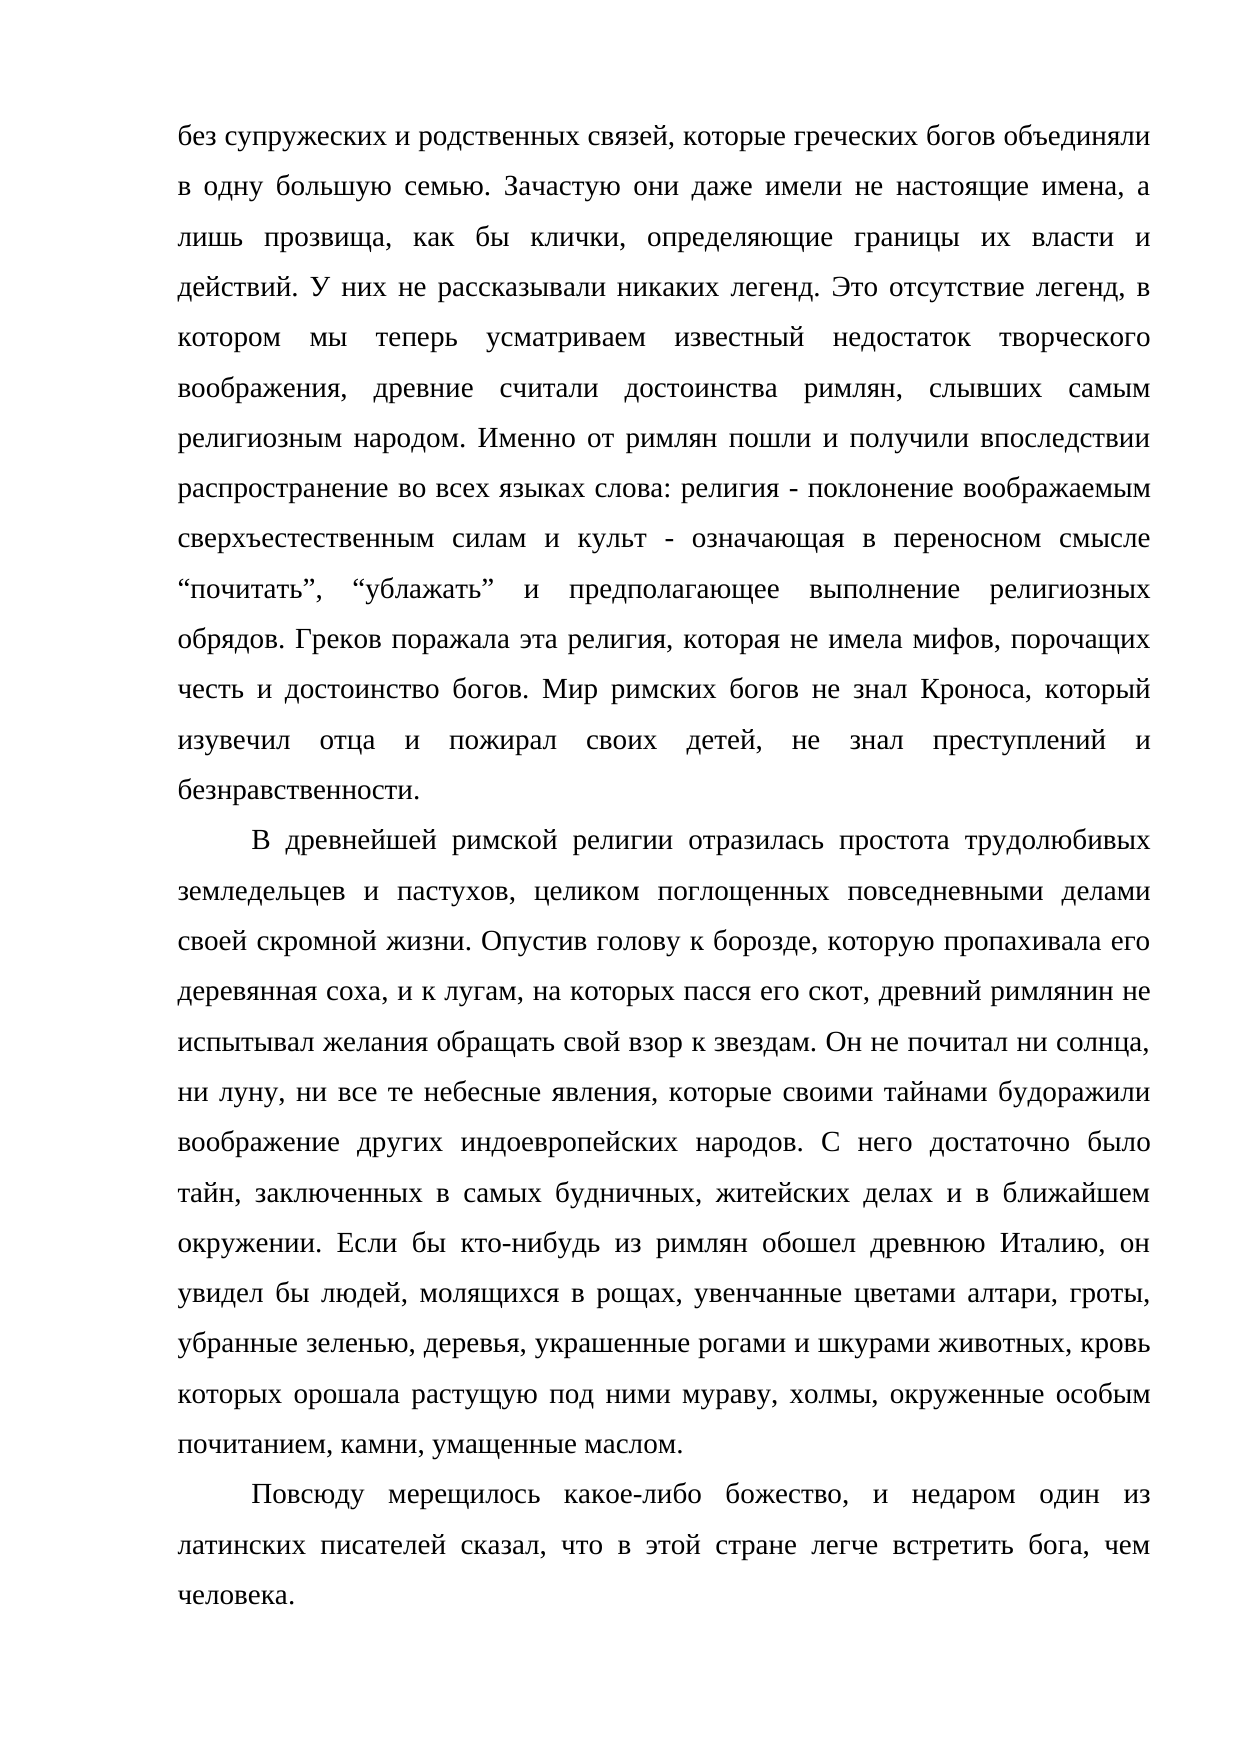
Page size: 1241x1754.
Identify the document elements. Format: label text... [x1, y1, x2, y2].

text В древнейшей римской религии отразилась простота трудолюбивых земледельцев и пастухов, целиком поглощенных повседневными делами своей скромной жизни. Опустив голову к борозде, которую пропахивала его деревянная соха, и к лугам, на которых пасся его скот, древний римлянин не испытывал желания обращать свой взор к звездам. Он не почитал ни солнца, ни луну, ни все те небесные явления, которые своими тайнами будоражили воображение других индоевропейских народов. С него достаточно было тайн, заключенных в самых будничных, житейских делах и в ближайшем окружении. Если бы кто-нибудь из римлян обошел древнюю Италию, он увидел бы людей, молящихся в рощах, увенчанные цветами алтари, гроты, убранные зеленью, деревья, украшенные рогами и шкурами животных, кровь которых орошала растущую под ними мураву, холмы, окруженные особым почитанием, камни, умащенные маслом. [177, 822, 1152, 1460]
text Повсюду мерещилось какое-либо божество, и недаром один из латинских писателей сказал, что в этой стране легче встретить бога, чем человека. [177, 1477, 1152, 1611]
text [177, 118, 1152, 806]
